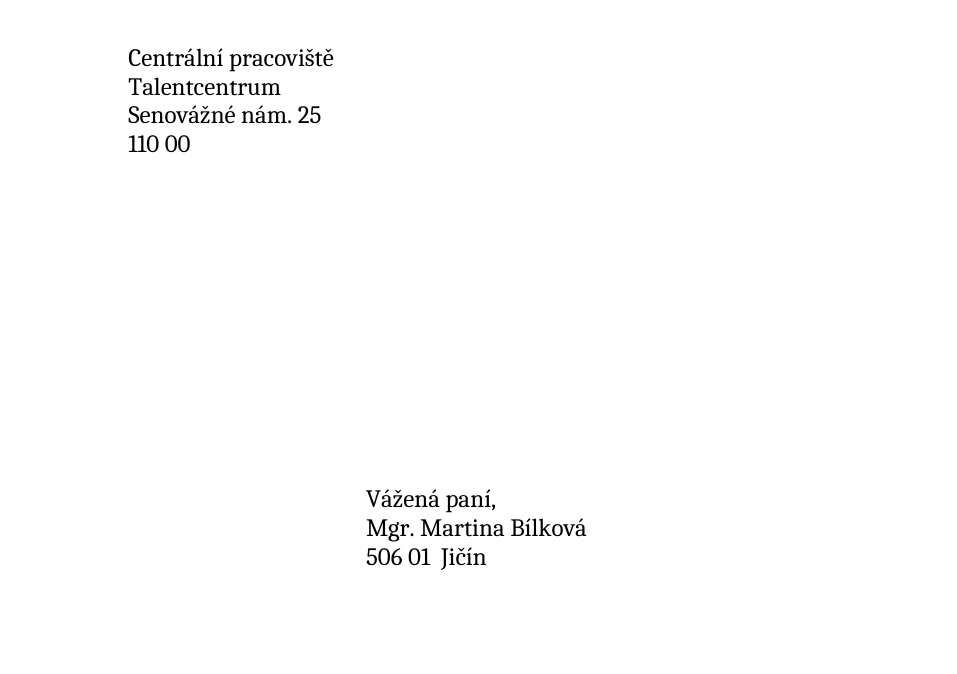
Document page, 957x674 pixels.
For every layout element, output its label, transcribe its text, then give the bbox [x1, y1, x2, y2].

text Mgr. Martina Bílková [366, 514, 891, 543]
text Vážená paní, [366, 485, 891, 514]
text 506 01 Jičín [366, 543, 891, 571]
